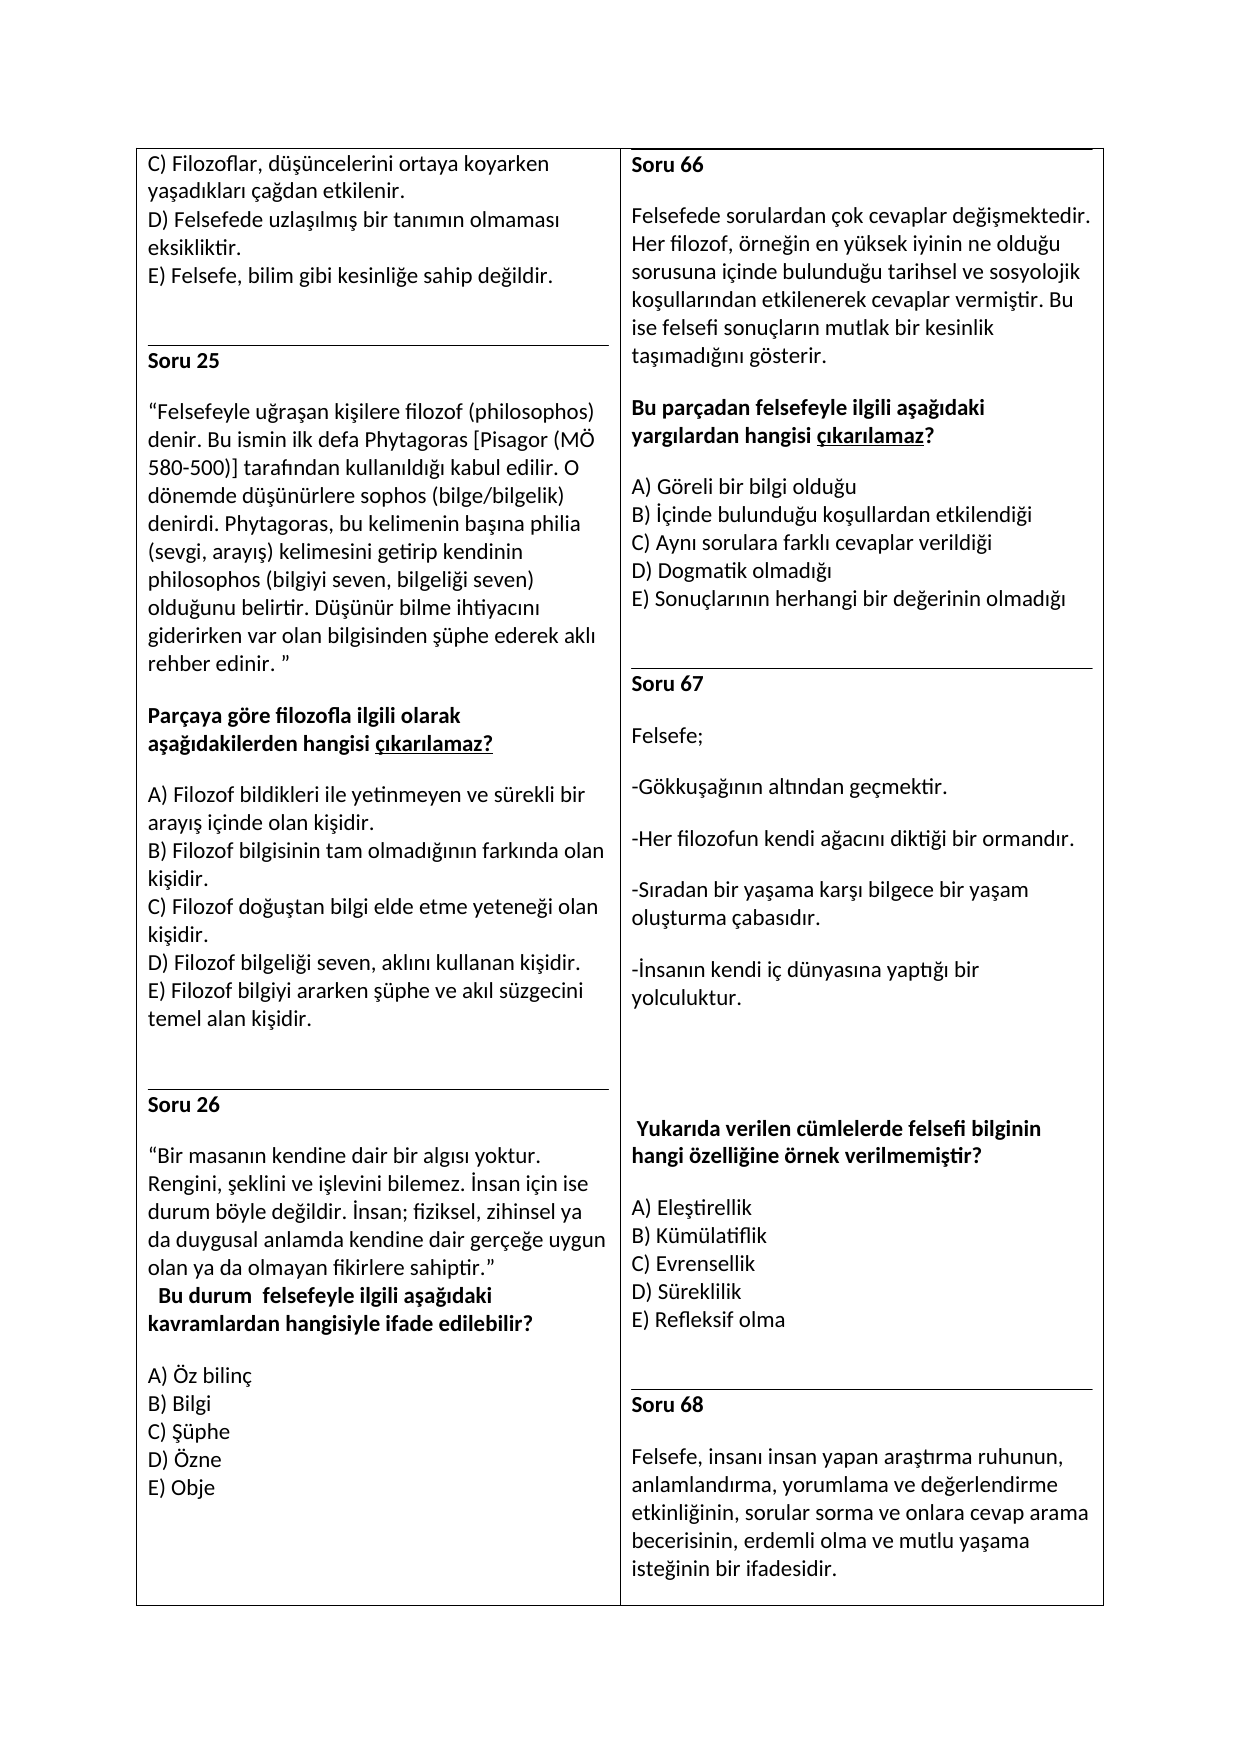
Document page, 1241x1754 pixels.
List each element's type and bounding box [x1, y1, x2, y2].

table_header [621, 149, 1103, 1605]
table_header [137, 149, 620, 1605]
